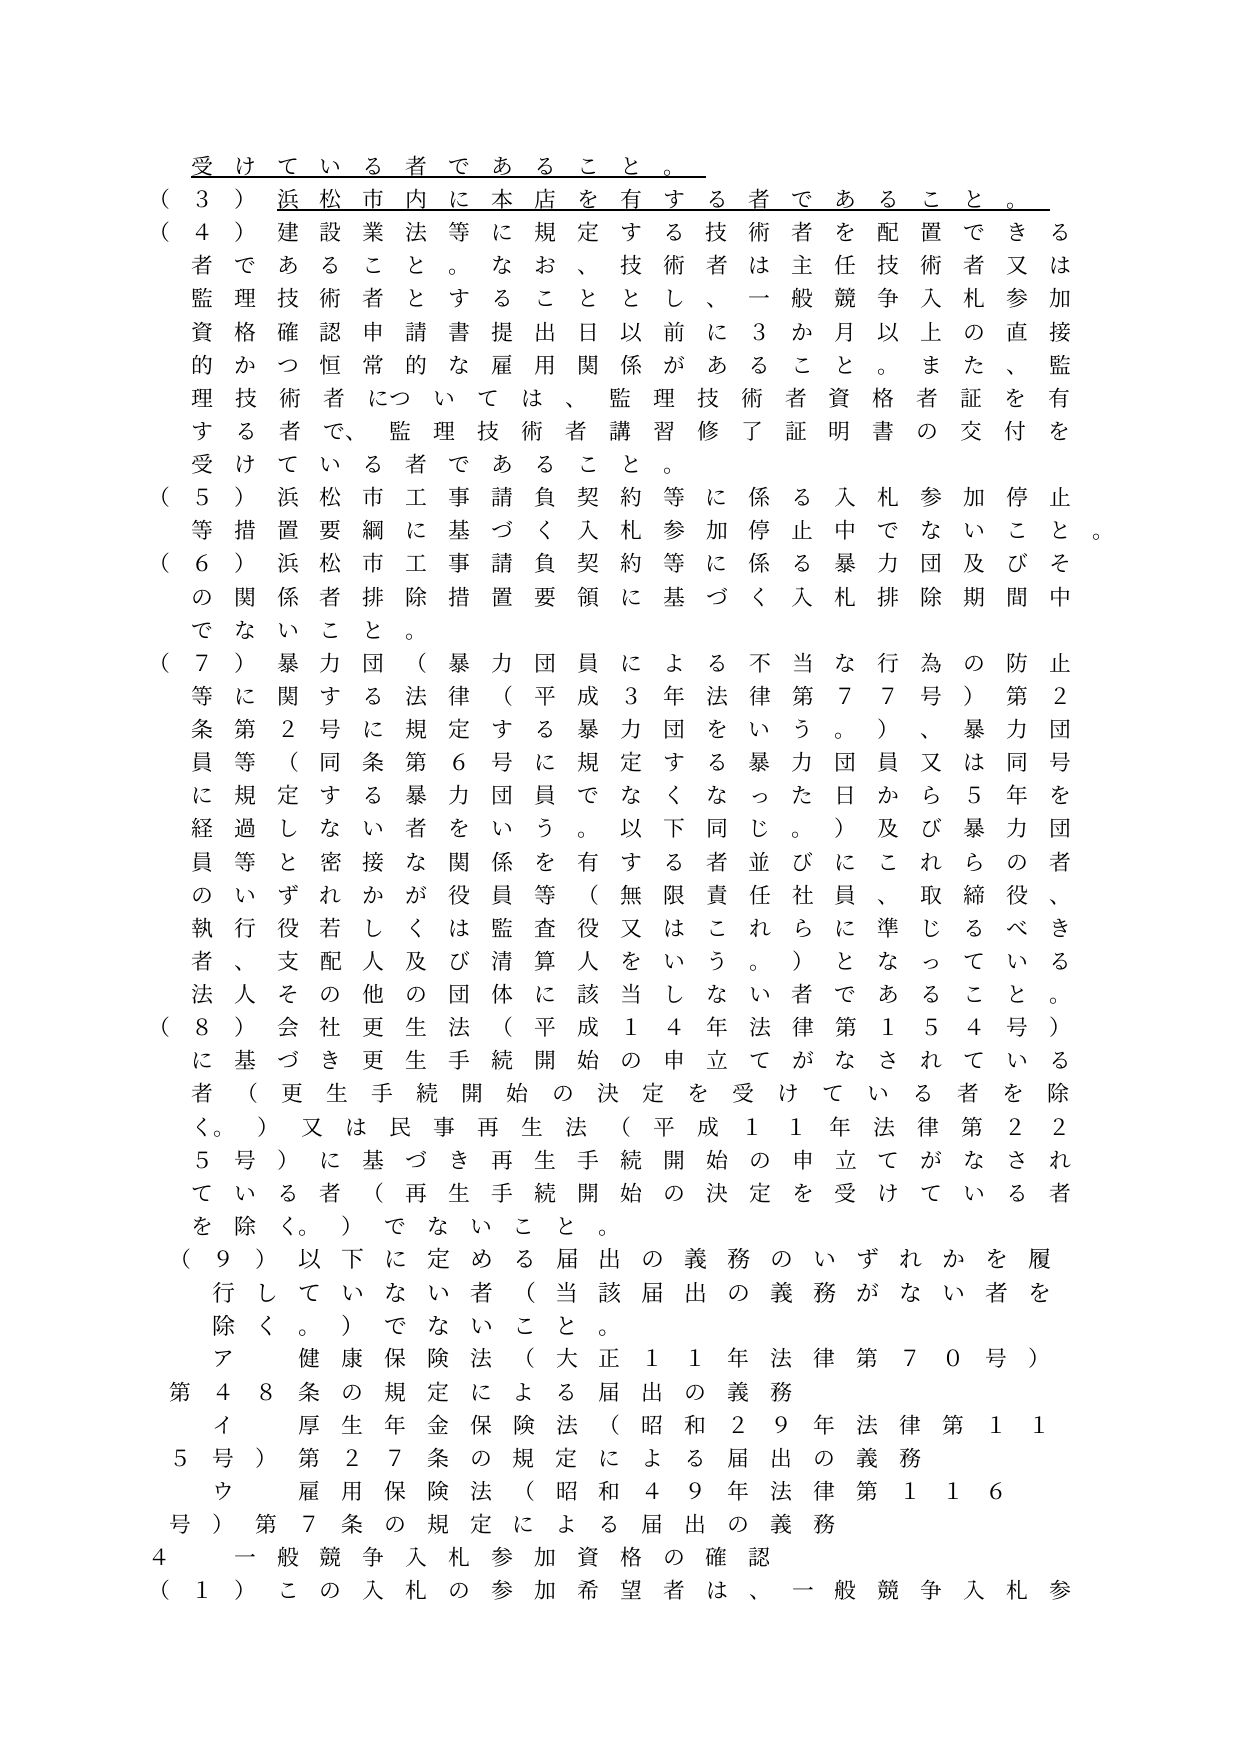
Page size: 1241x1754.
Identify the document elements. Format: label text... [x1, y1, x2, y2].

text （７）暴力団（暴力団員による不当な行為の防止等に関する法律（平成３年法律第７７号）第２条第２号に規定する暴力団をいう。）、暴力団員等（同条第６号に規定する暴力団員又は同号に規定する暴力団員でなくなった日から５年を経過しない者をいう。以下同じ。）及び暴力団員等と密接な関係を有する者並びにこれらの者のいずれかが役員等（無限責任社員、取締役、執行役若しくは監査役又はこれらに準じるべき者、支配人及び清算人をいう。）となっている法人その他の団体に該当しない者であること。 [148, 645, 1092, 1009]
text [148, 1573, 1092, 1606]
text ウ 雇用保険法（昭和４９年法律第１１６号）第７条の規定による届出の義務 [164, 1473, 1092, 1539]
text （９）以下に定める届出の義務のいずれかを履行していない者（当該届出の義務がない者を除く。）でないこと。 [150, 1241, 1092, 1341]
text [148, 148, 1092, 181]
text （４）建設業法等に規定する技術者を配置できる者であること。なお、技術者は主任技術者又は監理技術者とすることとし、一般競争入札参加資格確認申請書提出日以前に３か月以上の直接的かつ恒常的な雇用関係があること。また、監理技術者については、監理技術者資格者証を有する者で、監理技術者講習修了証明書の交付を受けている者であること。 [148, 214, 1092, 479]
text （３）浜松市内に本店を有する者であること。 [148, 181, 1092, 214]
text ア 健康保険法（大正１１年法律第７０号）第４８条の規定による届出の義務 [164, 1341, 1092, 1407]
text （５）浜松市工事請負契約等に係る入札参加停止等措置要綱に基づく入札参加停止中でないこと。 [148, 479, 1092, 546]
text （８）会社更生法（平成１４年法律第１５４号）に基づき更生手続開始の申立てがなされている者（更生手続開始の決定を受けている者を除く。）又は民事再生法（平成１１年法律第２２５号）に基づき再生手続開始の申立てがなされている者（再生手続開始の決定を受けている者を除く。）でないこと。 [148, 1009, 1092, 1241]
text ４ 一般競争入札参加資格の確認 [148, 1539, 1092, 1573]
text イ 厚生年金保険法（昭和２９年法律第１１５号）第２７条の規定による届出の義務 [164, 1407, 1092, 1473]
text （６）浜松市工事請負契約等に係る暴力団及びその関係者排除措置要領に基づく入札排除期間中でないこと。 [148, 546, 1092, 645]
